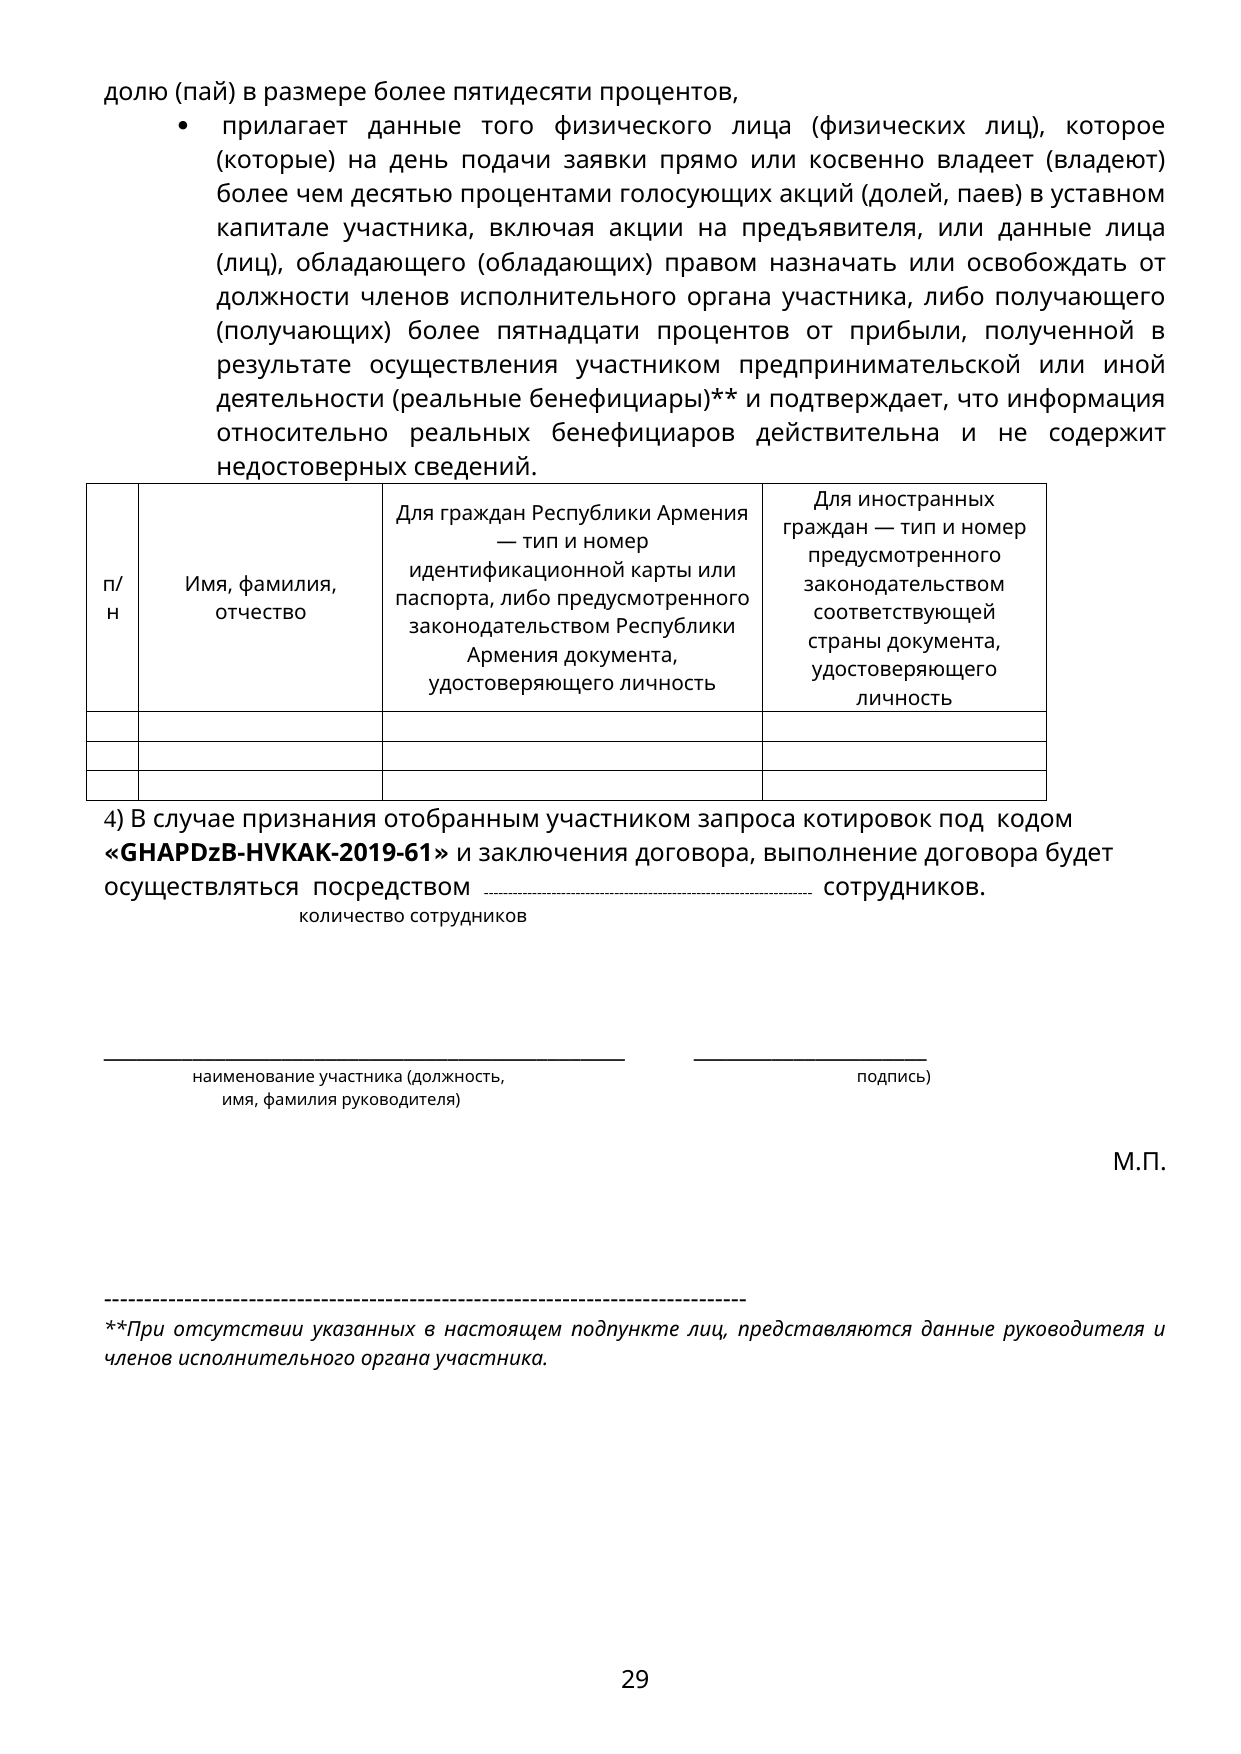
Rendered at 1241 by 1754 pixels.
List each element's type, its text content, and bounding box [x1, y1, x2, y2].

table_cell [383, 742, 762, 770]
table_cell [383, 771, 762, 799]
text долю (пай) в размере более пятидесяти процентов, [103, 74, 1167, 108]
table_cell [139, 771, 382, 799]
text количество сотрудников [103, 903, 1167, 928]
table_cell [139, 712, 382, 741]
table_cell [87, 742, 138, 770]
text М.П. [103, 1144, 1167, 1178]
text 4) В случае признания отобранным участником запроса котировок под кодом «GHAPDzB-HVKAK-2019-61» и заключения договора, выполнение договора будет осуществляться посредством -------------------------------------------------------------------- сотрудников. [103, 801, 1167, 903]
text **При отсутствии указанных в настоящем подпункте лиц, представляются данные руководителя и членов исполнительного органа участника. [103, 1314, 1167, 1371]
table_cell [139, 742, 382, 770]
table_cell [763, 771, 1046, 799]
table_header п/н [87, 484, 138, 711]
text наименование участника (должность, подпись) [192, 1064, 1167, 1087]
list прилагает данные того физического лица (физических лиц), которое (которые) на день подачи заявки прямо или косвенно владеет (владеют) более чем десятью процентами голосующих акций (долей, паев) в уставном капитале участника, включая акции на предъявителя, или данные лица (лиц), обладающего (обладающих) правом назначать или освобождать от должности членов исполнительного органа участника, либо получающего (получающих) более пятнадцати процентов от прибыли, полученной в результате осуществления участником предпринимательской или иной деятельности (реальные бенефициары)** и подтверждает, что информация относительно реальных бенефициаров действительна и не содержит недостоверных сведений. [178, 108, 1167, 483]
table_header Для иностранных граждан — тип и номер предусмотренного законодательством соответствующей страны документа, удостоверяющего личность [763, 484, 1046, 711]
table_cell [383, 712, 762, 741]
table_cell [763, 712, 1046, 741]
text -------------------------------------------------------------------------------- [103, 1280, 1167, 1314]
table_cell [87, 771, 138, 799]
table_cell [763, 742, 1046, 770]
text _______________________________________________ _____________________ [103, 1031, 1167, 1064]
table_header Имя, фамилия, отчество [139, 484, 382, 711]
text имя, фамилия руководителя) [222, 1087, 1167, 1110]
table_cell [87, 712, 138, 741]
table_header Для граждан Республики Армения — тип и номер идентификационной карты или паспорта, либо предусмотренного законодательством Республики Армения документа, удостоверяющего личность [383, 484, 762, 711]
